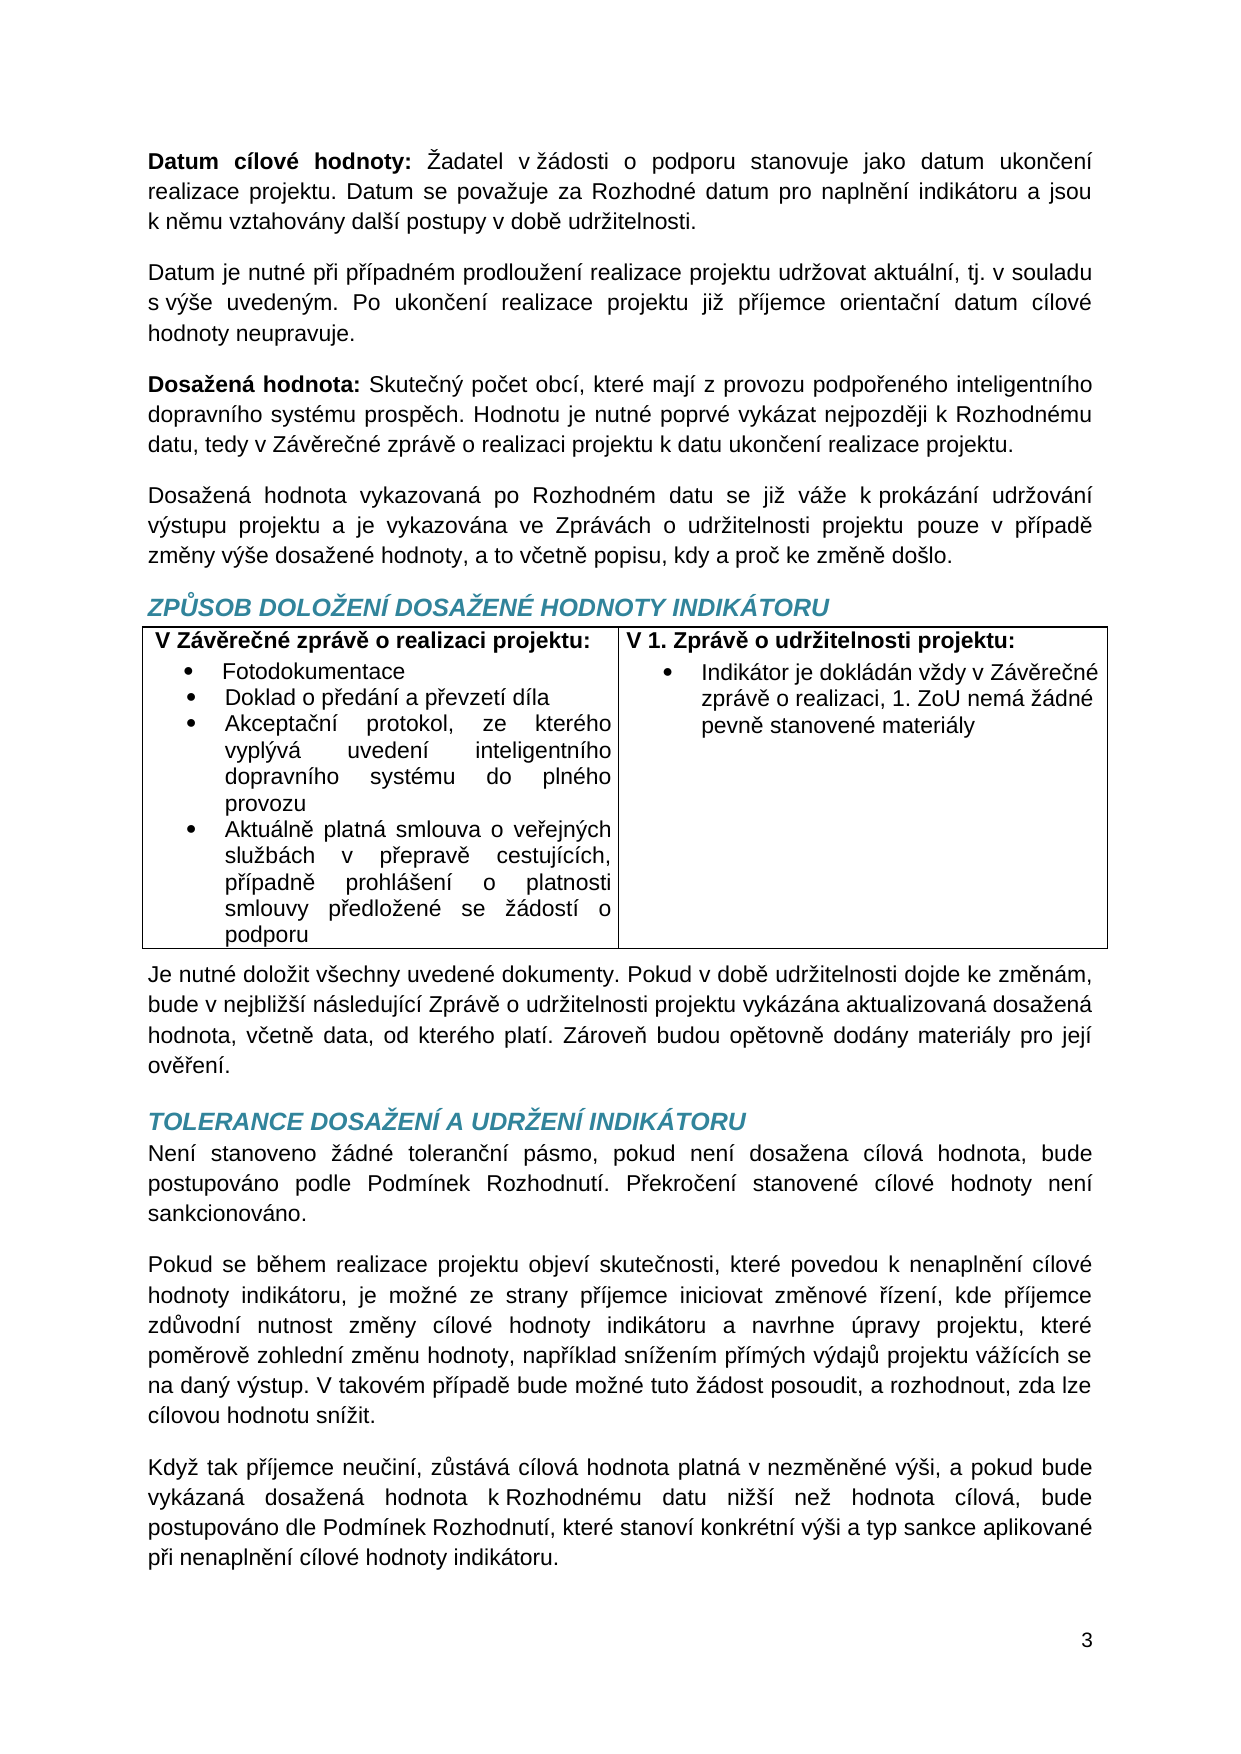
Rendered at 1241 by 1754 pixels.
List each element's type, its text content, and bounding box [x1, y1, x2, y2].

text Dosažená hodnota vykazovaná po Rozhodném datu se již váže k prokázání udržování výstupu projektu a je vykazována ve Zprávách o udržitelnosti projektu pouze v případě změny výše dosažené hodnoty, a to včetně popisu, kdy a proč ke změně došlo. [148, 482, 1093, 569]
text Když tak příjemce neučiní, zůstává cílová hodnota platná v nezměněné výši, a pokud bude vykázaná dosažená hodnota k Rozhodnému datu nižší než hodnota cílová, bude postupováno dle Podmínek Rozhodnutí, které stanoví konkrétní výši a typ sankce aplikované při nenaplnění cílové hodnoty indikátoru. [148, 1453, 1093, 1571]
text TOLERANCE DOSAŽENÍ a udržení indikátoru [148, 1107, 1093, 1136]
table_header V Závěrečné zprávě o realizaci projektu: Fotodokumentace Doklad o předání a převzetí díla Akceptační protokol, ze kterého vyplývá uvedení inteligentního dopravního systému do plného provozu Aktuálně platná smlouva o veřejných službách v přepravě cestujících, případně prohlášení o platnosti smlouvy předložené se žádostí o podporu [143, 628, 618, 948]
text Pokud se během realizace projektu objeví skutečnosti, které povedou k nenaplnění cílové hodnoty indikátoru, je možné ze strany příjemce iniciovat změnové řízení, kde příjemce zdůvodní nutnost změny cílové hodnoty indikátoru a navrhne úpravy projektu, které poměrově zohlední změnu hodnoty, například snížením přímých výdajů projektu vážících se na daný výstup. V takovém případě bude možné tuto žádost posoudit, a rozhodnout, zda lze cílovou hodnotu snížit. [148, 1251, 1093, 1429]
text Dosažená hodnota: Skutečný počet obcí, které mají z provozu podpořeného inteligentního dopravního systému prospěch. Hodnotu je nutné poprvé vykázat nejpozději k Rozhodnému datu, tedy v Závěrečné zprávě o realizaci projektu k datu ukončení realizace projektu. [148, 371, 1093, 457]
text Je nutné doložit všechny uvedené dokumenty. Pokud v době udržitelnosti dojde ke změnám, bude v nejbližší následující Zprávě o udržitelnosti projektu vykázána aktualizovaná dosažená hodnota, včetně data, od kterého platí. Zároveň budou opětovně dodány materiály pro její ověření. [148, 961, 1093, 1078]
text Není stanoveno žádné toleranční pásmo, pokud není dosažena cílová hodnota, bude postupováno podle Podmínek Rozhodnutí. Překročení stanovené cílové hodnoty není sankcionováno. [148, 1140, 1093, 1227]
text Datum je nutné při případném prodloužení realizace projektu udržovat aktuální, tj. v souladu s výše uvedeným. Po ukončení realizace projektu již příjemce orientační datum cílové hodnoty neupravuje. [148, 259, 1093, 346]
table_header V 1. Zprávě o udržitelnosti projektu: Indikátor je dokládán vždy v Závěrečné zprávě o realizaci, 1. ZoU nemá žádné pevně stanovené materiály [619, 628, 1107, 948]
text Způsob doložení dosažené hodnoty indikátoru [148, 593, 1093, 622]
text Datum cílové hodnoty: Žadatel v žádosti o podporu stanovuje jako datum ukončení realizace projektu. Datum se považuje za Rozhodné datum pro naplnění indikátoru a jsou k němu vztahovány další postupy v době udržitelnosti. [148, 148, 1093, 234]
